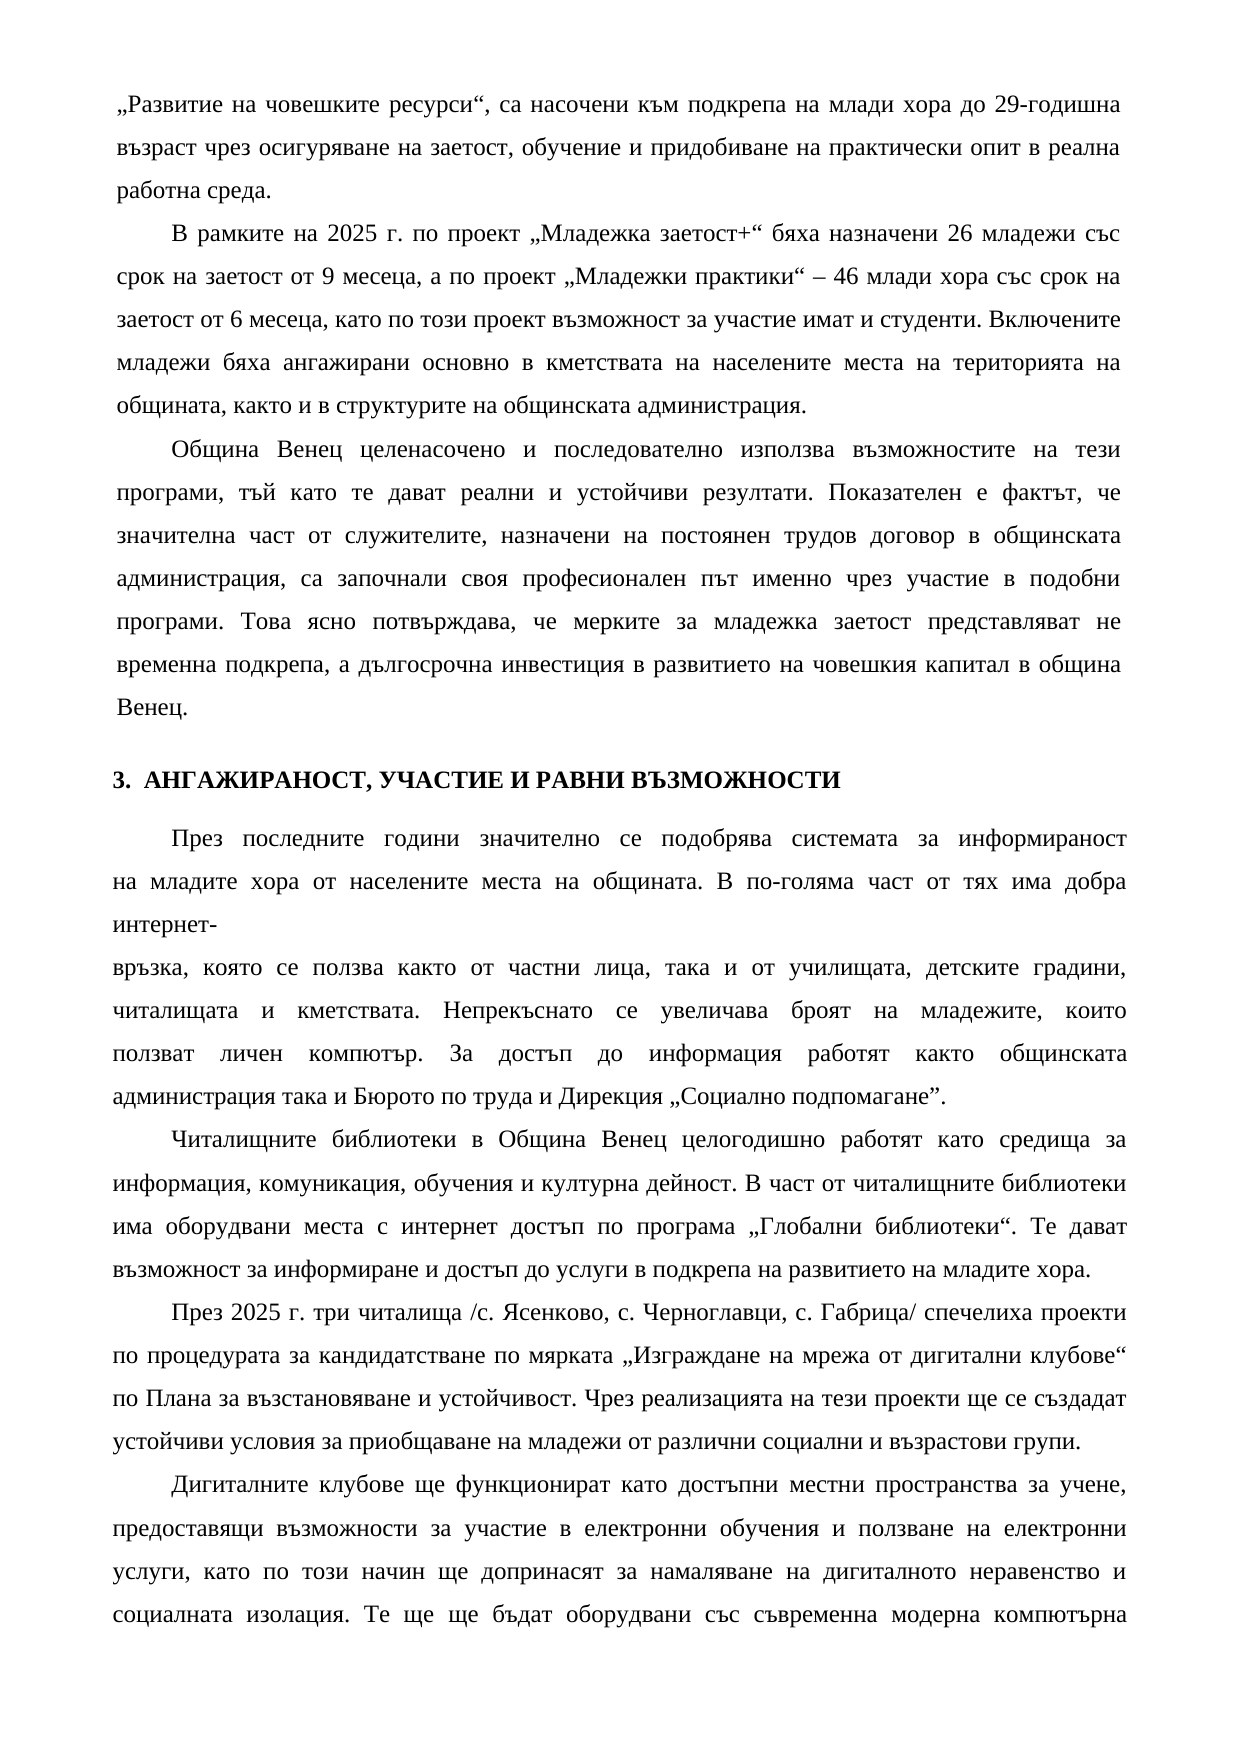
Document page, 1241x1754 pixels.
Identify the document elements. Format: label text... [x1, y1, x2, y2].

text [112, 1469, 1128, 1628]
text През последните години значително се подобрява системата за информираност на младите хора от населените места на общината. В по-голяма част от тях има добра интернет- връзка, която се ползва както от частни лица, така и от училищата, детските градини, читалищата и кметствата. Непрекъснато се увеличава броят на младежите, които ползват личен компютър. За достъп до информация работят както общинската администрация така и Бюрото по труда и Дирекция „Социално подпомагане”. [112, 823, 1128, 1110]
text През 2025 г. три читалища /с. Ясенково, с. Черноглавци, с. Габрица/ спечелиха проекти по процедурата за кандидатстване по мярката „Изграждане на мрежа от дигитални клубове“ по Плана за възстановяване и устойчивост. Чрез реализацията на тези проекти ще се създадат устойчиви условия за приобщаване на младежи от различни социални и възрастови групи. [112, 1297, 1128, 1455]
text В рамките на 2025 г. по проект „Младежка заетост+“ бяха назначени 26 младежи със срок на заетост от 9 месеца, а по проект „Младежки практики“ – 46 млади хора със срок на заетост от 6 месеца, като по този проект възможност за участие имат и студенти. Включените младежи бяха ангажирани основно в кметствата на населените места на територията на общината, както и в структурите на общинската администрация. [116, 218, 1122, 419]
text Община Венец целенасочено и последователно използва възможностите на тези програми, тъй като те дават реални и устойчиви резултати. Показателен е фактът, че значителна част от служителите, назначени на постоянен трудов договор в общинската администрация, са започнали своя професионален път именно чрез участие в подобни програми. Това ясно потвърждава, че мерките за младежка заетост представляват не временна подкрепа, а дългосрочна инвестиция в развитието на човешкия капитал в община Венец. [116, 434, 1122, 721]
text 3. АНГАЖИРАНОСТ, УЧАСТИЕ И РАВНИ ВЪЗМОЖНОСТИ [112, 765, 1128, 793]
text Читалищните библиотеки в Община Венец целогодишно работят като средища за информация, комуникация, обучения и културна дейност. В част от читалищните библиотеки има оборудвани места с интернет достъп по програма „Глобални библиотеки“. Те дават възможност за информиране и достъп до услуги в подкрепа на развитието на младите хора. [112, 1124, 1128, 1283]
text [116, 89, 1122, 204]
